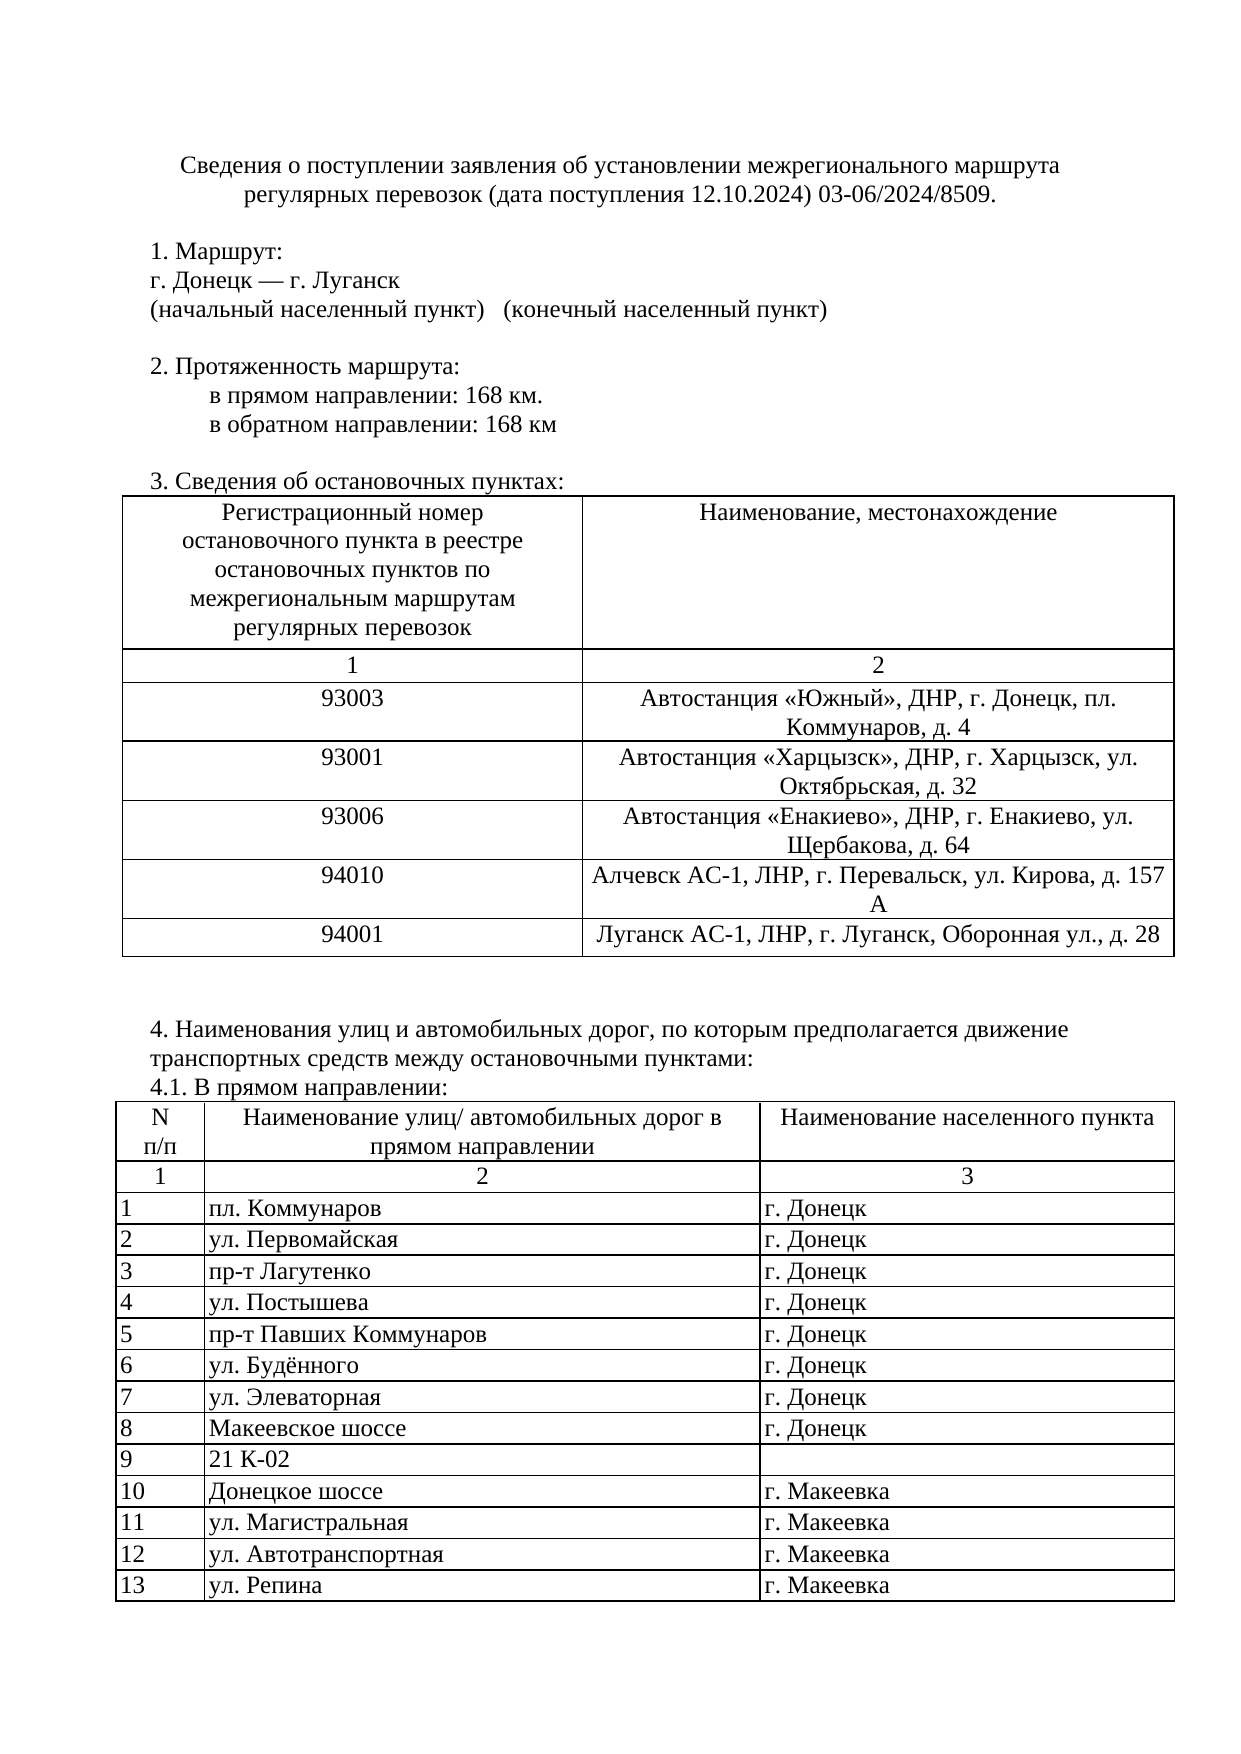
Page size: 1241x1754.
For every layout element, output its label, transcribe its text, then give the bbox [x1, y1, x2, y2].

table_cell ул. Автотранспортная [205, 1539, 759, 1569]
table_cell Донецкое шоссе [205, 1476, 759, 1506]
table_cell 9 [117, 1445, 204, 1474]
table_cell Автостанция «Харцызск», ДНР, г. Харцызск, ул. Октябрьская, д. 32 [583, 742, 1173, 799]
text (начальный населенный пункт) (конечный населенный пункт) [150, 294, 1090, 322]
table_cell 2 [583, 650, 1173, 681]
table_cell Луганск АС-1, ЛНР, г. Луганск, Оборонная ул., д. 28 [583, 919, 1173, 956]
table_cell 93003 [123, 683, 582, 740]
table_header Наименование населенного пункта [761, 1102, 1174, 1160]
table_header Регистрационный номер остановочного пункта в реестре остановочных пунктов по межрегиональным маршрутам регулярных перевозок [123, 497, 582, 648]
table_cell г. Макеевка [761, 1539, 1174, 1569]
table_cell 4 [117, 1287, 204, 1317]
table_cell 13 [117, 1571, 204, 1600]
table_cell 11 [117, 1508, 204, 1537]
table_cell 5 [117, 1319, 204, 1349]
table_cell Автостанция «Енакиево», ДНР, г. Енакиево, ул. Щербакова, д. 64 [583, 801, 1173, 858]
table_cell г. Донецк [761, 1287, 1174, 1317]
text 2. Протяженность маршрута: [150, 351, 1090, 380]
table_cell 6 [117, 1350, 204, 1380]
table_cell г. Донецк [761, 1319, 1174, 1349]
table_cell Автостанция «Южный», ДНР, г. Донецк, пл. Коммунаров, д. 4 [583, 683, 1173, 740]
text в обратном направлении: 168 км [150, 409, 1090, 437]
table_cell 93006 [123, 801, 582, 858]
table_cell 10 [117, 1476, 204, 1506]
table_cell 12 [117, 1539, 204, 1569]
table_cell г. Донецк [761, 1193, 1174, 1223]
table_cell г. Донецк [761, 1350, 1174, 1380]
table_cell г. Донецк [761, 1413, 1174, 1443]
text 1. Маршрут: [150, 236, 1090, 265]
table_cell 21 К-02 [205, 1445, 759, 1474]
table_header Наименование улиц/ автомобильных дорог в прямом направлении [205, 1102, 760, 1160]
table_cell г. Донецк [761, 1382, 1174, 1412]
table_cell г. Донецк [761, 1225, 1174, 1254]
table_cell 3 [117, 1256, 204, 1286]
table_cell 1 [123, 650, 582, 681]
table_cell г. Макеевка [761, 1571, 1174, 1600]
table_cell Алчевск АС-1, ЛНР, г. Перевальск, ул. Кирова, д. 157 А [583, 860, 1173, 918]
text Сведения о поступлении заявления об установлении межрегионального маршрута регулярных перевозок (дата поступления 12.10.2024) 03-06/2024/8509. [150, 150, 1090, 207]
table_cell г. Макеевка [761, 1476, 1174, 1506]
table_cell 2 [117, 1225, 204, 1254]
table_cell ул. Первомайская [205, 1225, 759, 1254]
text в прямом направлении: 168 км. [150, 380, 1090, 409]
table_header N п/п [117, 1102, 204, 1160]
table_cell 1 [117, 1162, 204, 1191]
table_cell 94010 [123, 860, 582, 918]
table_cell ул. Репина [205, 1571, 759, 1600]
table_cell 7 [117, 1382, 204, 1412]
table_cell ул. Элеваторная [205, 1382, 759, 1412]
table_cell 3 [761, 1162, 1174, 1191]
table_cell г. Донецк [761, 1256, 1174, 1286]
text 4.1. В прямом направлении: [150, 1072, 1090, 1101]
table_cell пр-т Лагутенко [205, 1256, 759, 1286]
table_cell 8 [117, 1413, 204, 1443]
table_cell пр-т Павших Коммунаров [205, 1319, 759, 1349]
table_cell пл. Коммунаров [205, 1193, 759, 1223]
table_cell 2 [205, 1162, 759, 1191]
table_cell ул. Магистральная [205, 1508, 759, 1537]
text 4. Наименования улиц и автомобильных дорог, по которым предполагается движение транспортных средств между остановочными пунктами: [150, 1014, 1090, 1072]
table_cell 1 [117, 1193, 204, 1223]
table_cell ул. Будённого [205, 1350, 759, 1380]
table_cell ул. Постышева [205, 1287, 759, 1317]
text 3. Сведения об остановочных пунктах: [150, 466, 1090, 495]
table_header Наименование, местонахождение [583, 497, 1173, 648]
text г. Донецк — г. Луганск [150, 265, 1090, 294]
table_cell 94001 [123, 919, 582, 956]
table_cell Макеевское шоссе [205, 1413, 759, 1443]
table_cell [761, 1445, 1174, 1474]
table_cell г. Макеевка [761, 1508, 1174, 1537]
table_cell 93001 [123, 742, 582, 799]
